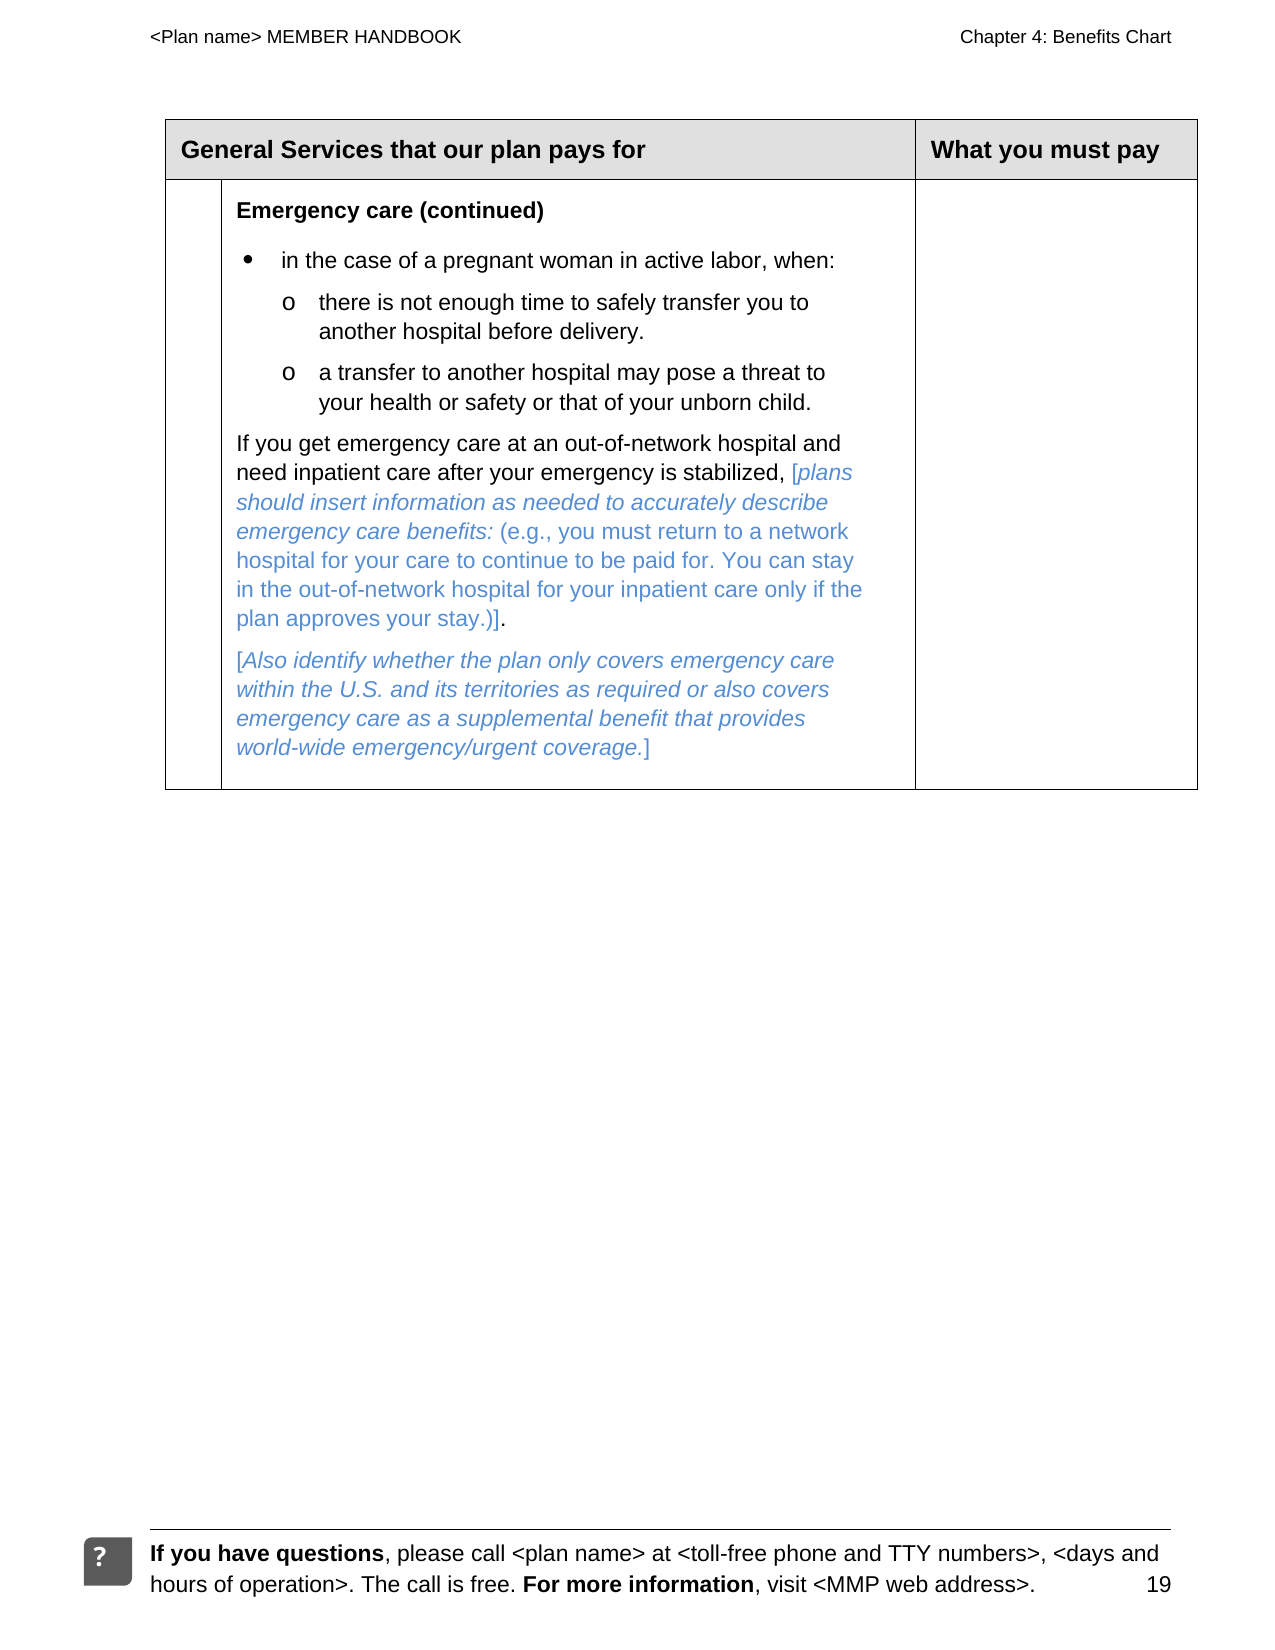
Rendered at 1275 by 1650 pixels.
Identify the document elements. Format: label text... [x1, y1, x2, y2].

table_cell [916, 180, 1197, 789]
table_cell Emergency care (continued) in the case of a pregnant woman in active labor, when: there is not enough time to safely transfer you to another hospital before delivery. a transfer to another hospital may pose a threat to your health or safety or that of your unborn child. If you get emergency care at an out-of-network hospital and need inpatient care after your emergency is stabilized, [plans should insert information as needed to accurately describe emergency care benefits: (e.g., you must return to a network hospital for your care to continue to be paid for. You can stay in the out-of-network hospital for your inpatient care only if the plan approves your stay.)]. [Also identify whether the plan only covers emergency care within the U.S. and its territories as required or also covers emergency care as a supplemental benefit that provides world-wide emergency/urgent coverage.] [222, 180, 915, 789]
table_cell [166, 180, 221, 789]
table_header General Services that our plan pays for [166, 120, 915, 179]
table_header What you must pay [916, 120, 1197, 179]
